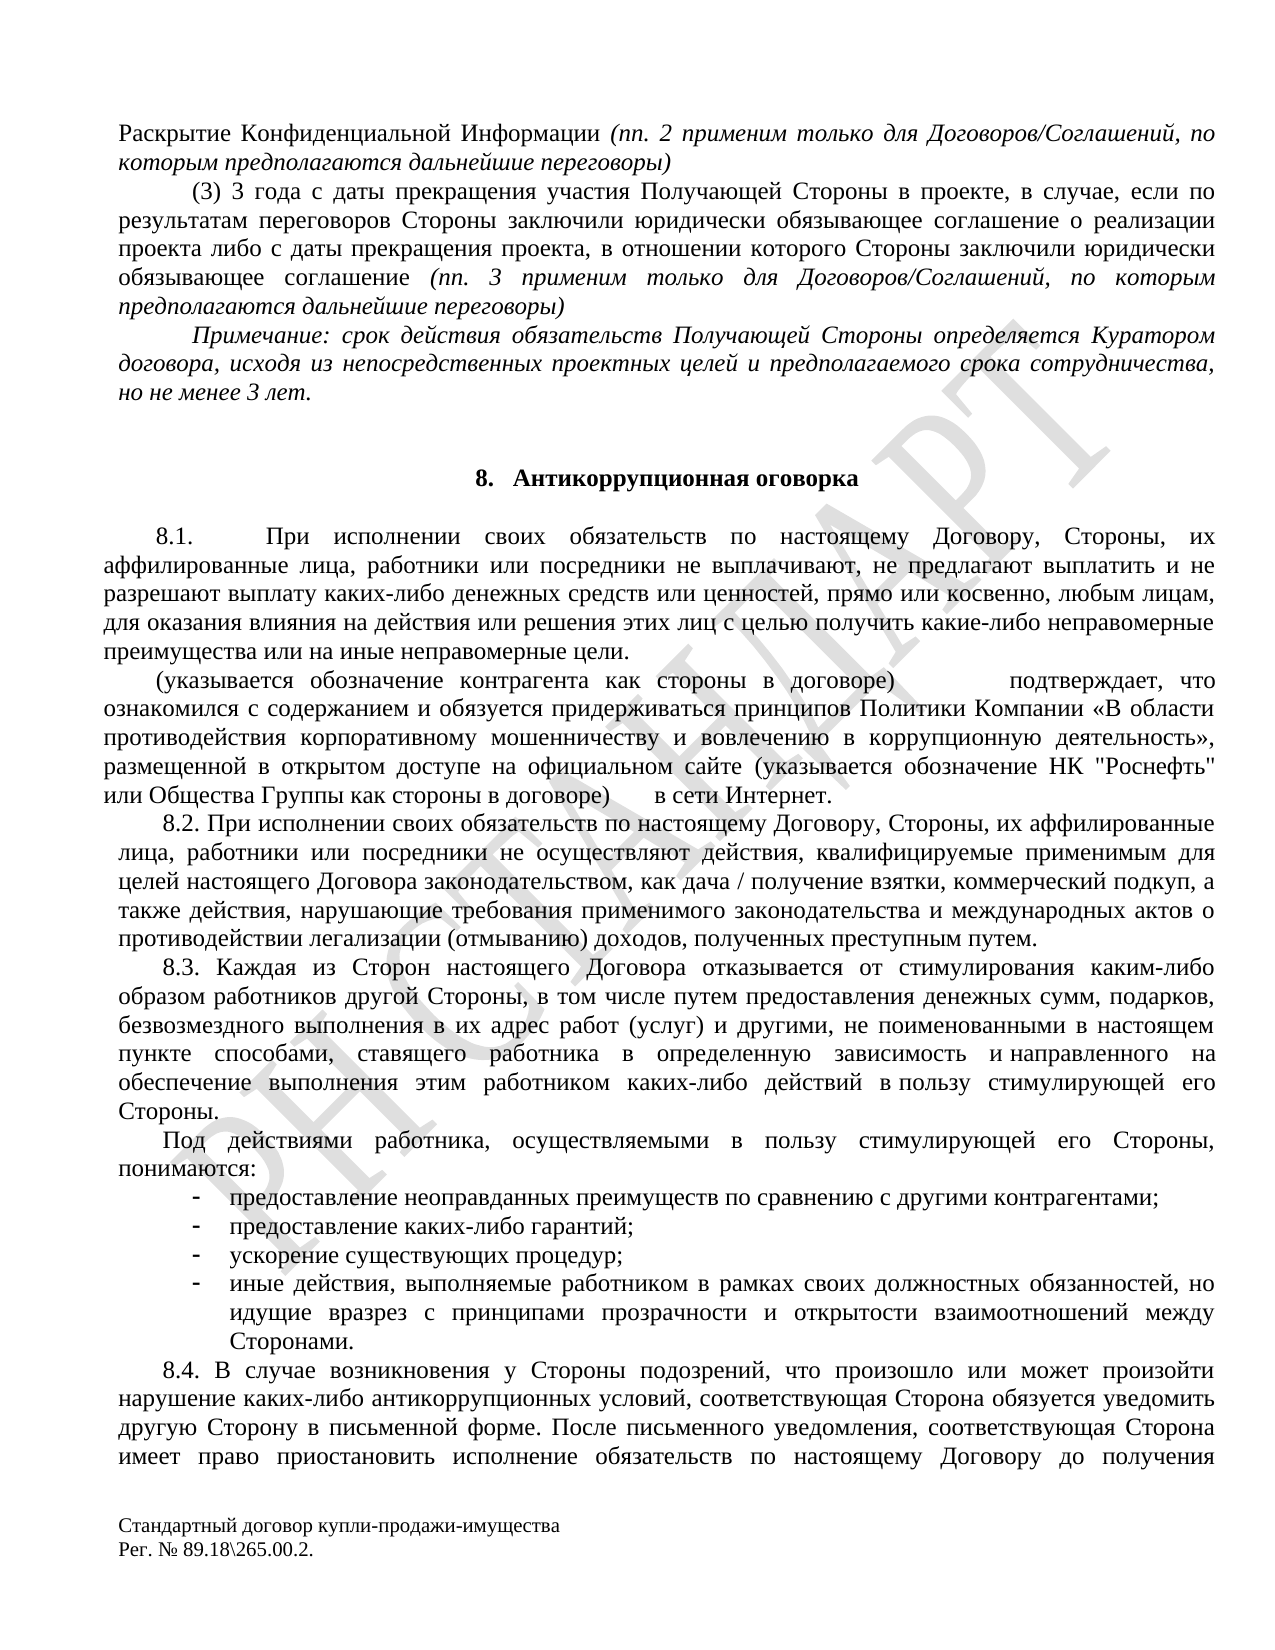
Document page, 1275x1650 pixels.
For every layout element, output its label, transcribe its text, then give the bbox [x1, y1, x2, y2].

list ускорение существующих процедур; [192, 1240, 1216, 1268]
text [118, 118, 1216, 176]
list предоставление неоправданных преимуществ по сравнению с другими контрагентами; [192, 1182, 1216, 1211]
list При исполнении своих обязательств по настоящему Договору, Стороны, их аффилированные лица, работники или посредники не выплачивают, не предлагают выплатить и не разрешают выплату каких-либо денежных средств или ценностей, прямо или косвенно, любым лицам, для оказания влияния на действия или решения этих лиц с целью получить какие-либо неправомерные преимущества или на иные неправомерные цели. [103, 521, 1216, 665]
text (3) 3 года с даты прекращения участия Получающей Стороны в проекте, в случае, если по результатам переговоров Стороны заключили юридически обязывающее соглашение о реализации проекта либо с даты прекращения проекта, в отношении которого Стороны заключили юридически обязывающее соглашение (пп. 3 применим только для Договоров/Соглашений, по которым предполагаются дальнейшие переговоры) [118, 176, 1216, 320]
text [118, 1355, 1216, 1470]
list иные действия, выполняемые работником в рамках своих должностных обязанностей, но идущие вразрез с принципами прозрачности и открытости взаимоотношений между Сторонами. [192, 1268, 1216, 1355]
list предоставление каких-либо гарантий; [192, 1211, 1216, 1240]
text 8.2. При исполнении своих обязательств по настоящему Договору, Стороны, их аффилированные лица, работники или посредники не осуществляют действия, квалифицируемые применимым для целей настоящего Договора законодательством, как дача / получение взятки, коммерческий подкуп, а также действия, нарушающие требования применимого законодательства и международных актов о противодействии легализации (отмыванию) доходов, полученных преступным путем. [118, 808, 1216, 952]
text (указывается обозначение контрагента как стороны в договоре) подтверждает, что ознакомился с содержанием и обязуется придерживаться принципов Политики Компании «В области противодействия корпоративному мошенничеству и вовлечению в коррупционную деятельность», размещенной в открытом доступе на официальном сайте (указывается обозначение НК "Роснефть" или Общества Группы как стороны в договоре) в сети Интернет. [103, 665, 1216, 808]
list Антикоррупционная оговорка [118, 463, 1216, 492]
text Примечание: срок действия обязательств Получающей Стороны определяется Куратором договора, исходя из непосредственных проектных целей и предполагаемого срока сотрудничества, но не менее 3 лет. [118, 320, 1216, 406]
text Под действиями работника, осуществляемыми в пользу стимулирующей его Стороны, понимаются: [118, 1125, 1216, 1182]
text 8.3. Каждая из Сторон настоящего Договора отказывается от стимулирования каким-либо образом работников другой Стороны, в том числе путем предоставления денежных сумм, подарков, безвозмездного выполнения в их адрес работ (услуг) и другими, не поименованными в настоящем пункте способами, ставящего работника в определенную зависимость и направленного на обеспечение выполнения этим работником каких-либо действий в пользу стимулирующей его Стороны. [118, 952, 1216, 1125]
